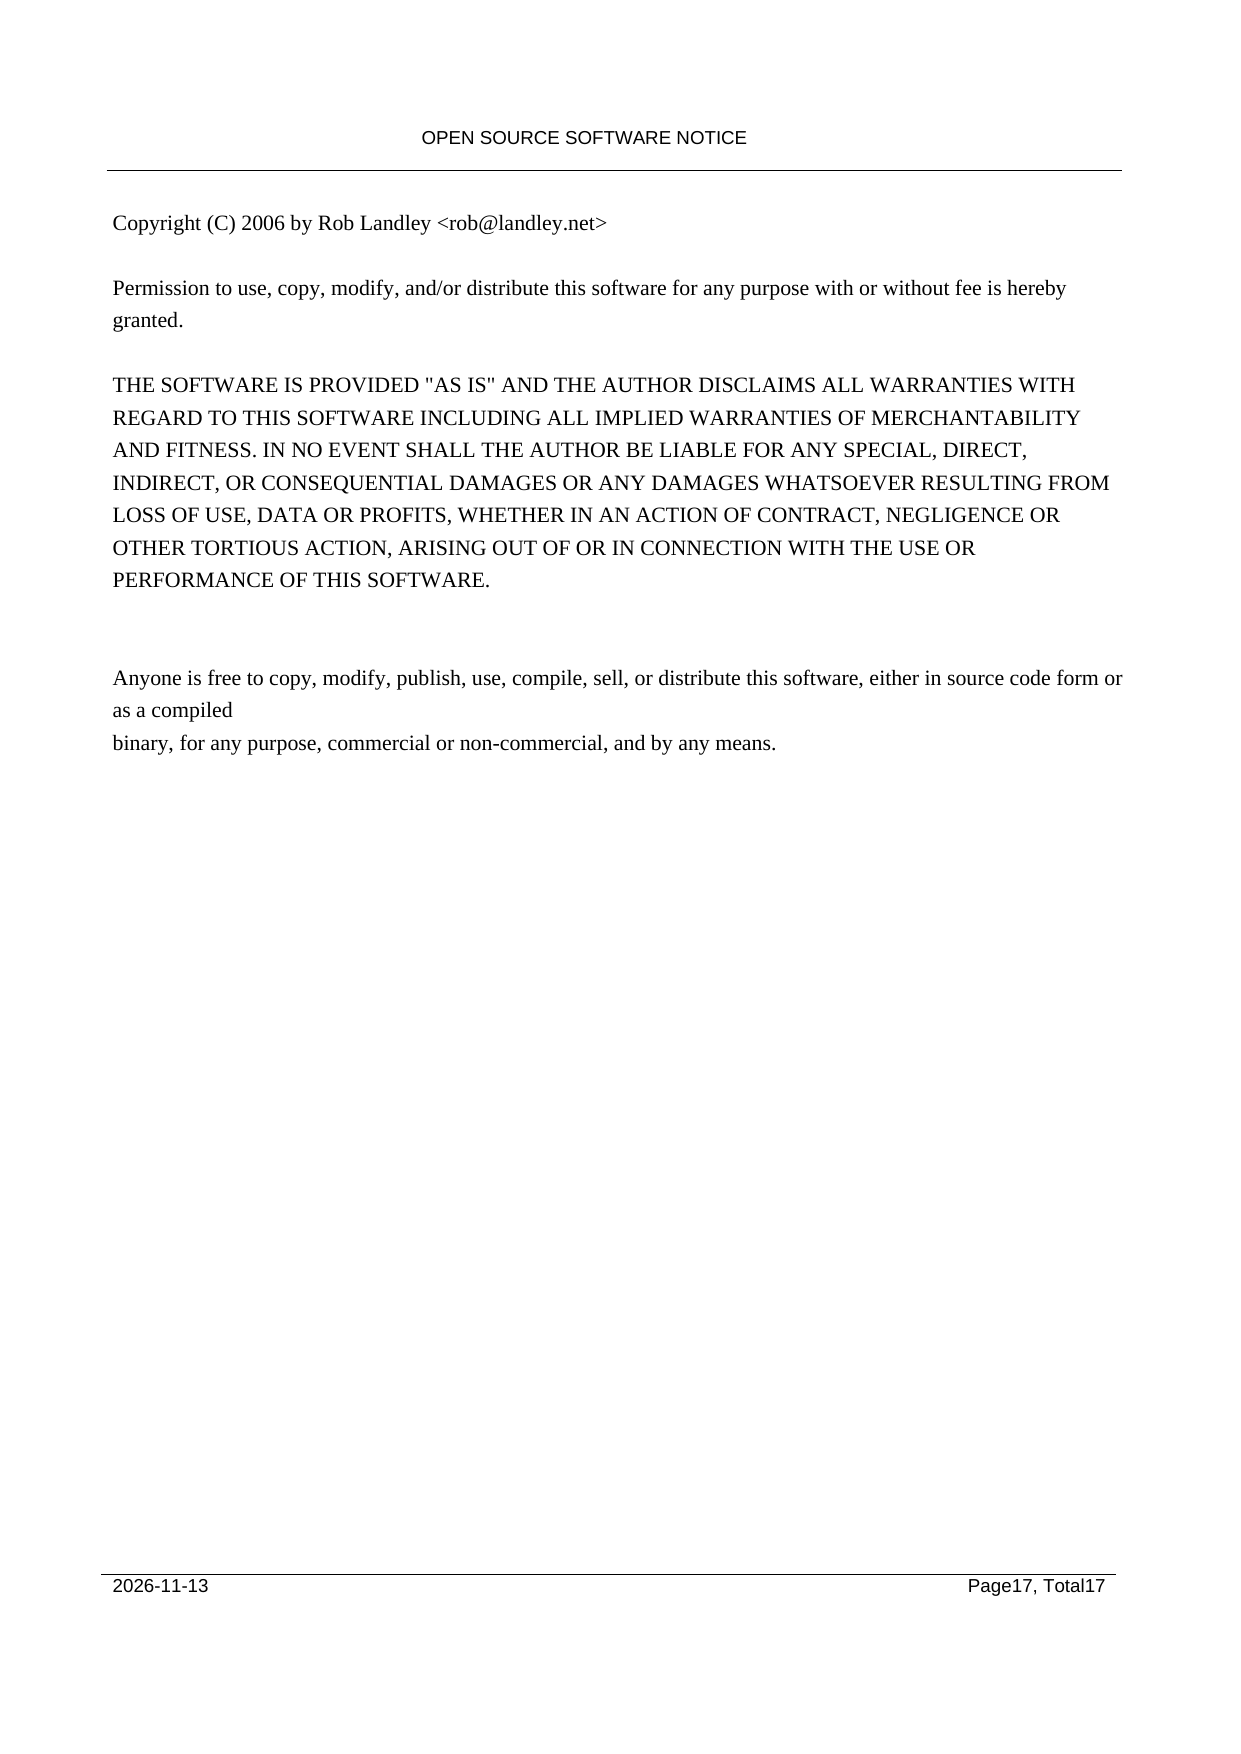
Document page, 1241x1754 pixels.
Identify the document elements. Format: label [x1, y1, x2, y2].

text [112, 206, 1128, 759]
